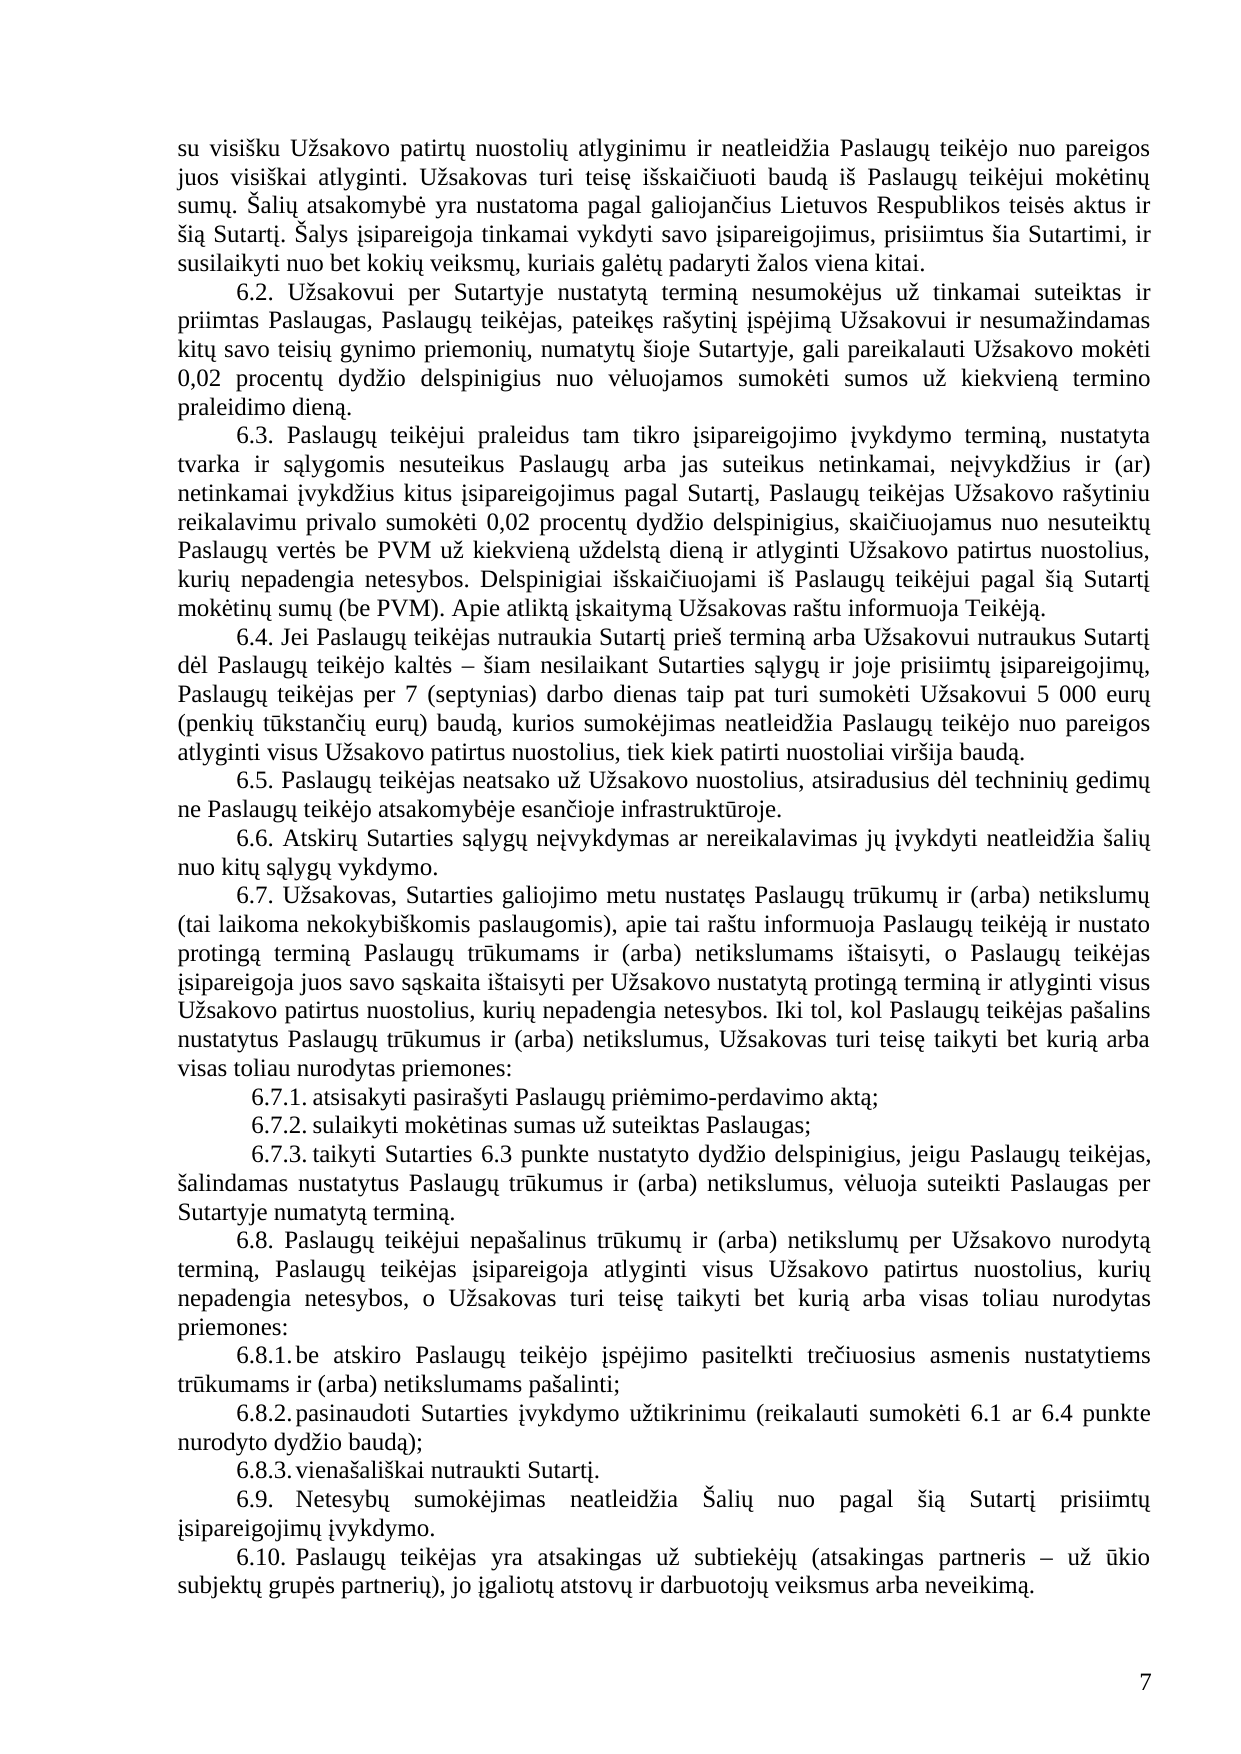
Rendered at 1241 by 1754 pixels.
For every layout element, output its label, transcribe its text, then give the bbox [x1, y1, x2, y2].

text 6.8. Paslaugų teikėjui nepašalinus trūkumų ir (arba) netikslumų per Užsakovo nurodytą terminą, Paslaugų teikėjas įsipareigoja atlyginti visus Užsakovo patirtus nuostolius, kurių nepadengia netesybos, o Užsakovas turi teisę taikyti bet kurią arba visas toliau nurodytas priemones: [177, 1225, 1151, 1340]
text 6.5. Paslaugų teikėjas neatsako už Užsakovo nuostolius, atsiradusius dėl techninių gedimų ne Paslaugų teikėjo atsakomybėje esančioje infrastruktūroje. [177, 765, 1151, 823]
text 6.7.2. sulaikyti mokėtinas sumas už suteiktas Paslaugas; [177, 1110, 1151, 1139]
text 6.10. Paslaugų teikėjas yra atsakingas už subtiekėjų (atsakingas partneris – už ūkio subjektų grupės partnerių), jo įgaliotų atstovų ir darbuotojų veiksmus arba neveikimą. [177, 1542, 1151, 1599]
text 6.8.2. pasinaudoti Sutarties įvykdymo užtikrinimu (reikalauti sumokėti 6.1 ar 6.4 punkte nurodyto dydžio baudą); [177, 1398, 1151, 1455]
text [177, 133, 1151, 277]
text 6.7.3. taikyti Sutarties 6.3 punkte nustatyto dydžio delspinigius, jeigu Paslaugų teikėjas, šalindamas nustatytus Paslaugų trūkumus ir (arba) netikslumus, vėluoja suteikti Paslaugas per Sutartyje numatytą terminą. [177, 1139, 1151, 1225]
text 6.6. Atskirų Sutarties sąlygų neįvykdymas ar nereikalavimas jų įvykdyti neatleidžia šalių nuo kitų sąlygų vykdymo. [177, 823, 1151, 880]
text 6.7.1. atsisakyti pasirašyti Paslaugų priėmimo-perdavimo aktą; [177, 1082, 1151, 1110]
text 6.8.1. be atskiro Paslaugų teikėjo įspėjimo pasitelkti trečiuosius asmenis nustatytiems trūkumams ir (arba) netikslumams pašalinti; [177, 1340, 1151, 1398]
text 6.2. Užsakovui per Sutartyje nustatytą terminą nesumokėjus už tinkamai suteiktas ir priimtas Paslaugas, Paslaugų teikėjas, pateikęs rašytinį įspėjimą Užsakovui ir nesumažindamas kitų savo teisių gynimo priemonių, numatytų šioje Sutartyje, gali pareikalauti Užsakovo mokėti 0,02 procentų dydžio delspinigius nuo vėluojamos sumokėti sumos už kiekvieną termino praleidimo dieną. [177, 277, 1151, 420]
text 6.9. Netesybų sumokėjimas neatleidžia Šalių nuo pagal šią Sutartį prisiimtų įsipareigojimų įvykdymo. [177, 1484, 1151, 1542]
text 6.7. Užsakovas, Sutarties galiojimo metu nustatęs Paslaugų trūkumų ir (arba) netikslumų (tai laikoma nekokybiškomis paslaugomis), apie tai raštu informuoja Paslaugų teikėją ir nustato protingą terminą Paslaugų trūkumams ir (arba) netikslumams ištaisyti, o Paslaugų teikėjas įsipareigoja juos savo sąskaita ištaisyti per Užsakovo nustatytą protingą terminą ir atlyginti visus Užsakovo patirtus nuostolius, kurių nepadengia netesybos. Iki tol, kol Paslaugų teikėjas pašalins nustatytus Paslaugų trūkumus ir (arba) netikslumus, Užsakovas turi teisę taikyti bet kurią arba visas toliau nurodytas priemones: [177, 880, 1151, 1082]
text 6.8.3. vienašališkai nutraukti Sutartį. [177, 1455, 1151, 1484]
text 6.4. Jei Paslaugų teikėjas nutraukia Sutartį prieš terminą arba Užsakovui nutraukus Sutartį dėl Paslaugų teikėjo kaltės – šiam nesilaikant Sutarties sąlygų ir joje prisiimtų įsipareigojimų, Paslaugų teikėjas per 7 (septynias) darbo dienas taip pat turi sumokėti Užsakovui 5 000 eurų (penkių tūkstančių eurų) baudą, kurios sumokėjimas neatleidžia Paslaugų teikėjo nuo pareigos atlyginti visus Užsakovo patirtus nuostolius, tiek kiek patirti nuostoliai viršija baudą. [177, 622, 1151, 765]
text 6.3. Paslaugų teikėjui praleidus tam tikro įsipareigojimo įvykdymo terminą, nustatyta tvarka ir sąlygomis nesuteikus Paslaugų arba jas suteikus netinkamai, neįvykdžius ir (ar) netinkamai įvykdžius kitus įsipareigojimus pagal Sutartį, Paslaugų teikėjas Užsakovo rašytiniu reikalavimu privalo sumokėti 0,02 procentų dydžio delspinigius, skaičiuojamus nuo nesuteiktų Paslaugų vertės be PVM už kiekvieną uždelstą dieną ir atlyginti Užsakovo patirtus nuostolius, kurių nepadengia netesybos. Delspinigiai išskaičiuojami iš Paslaugų teikėjui pagal šią Sutartį mokėtinų sumų (be PVM). Apie atliktą įskaitymą Užsakovas raštu informuoja Teikėją. [177, 420, 1151, 622]
